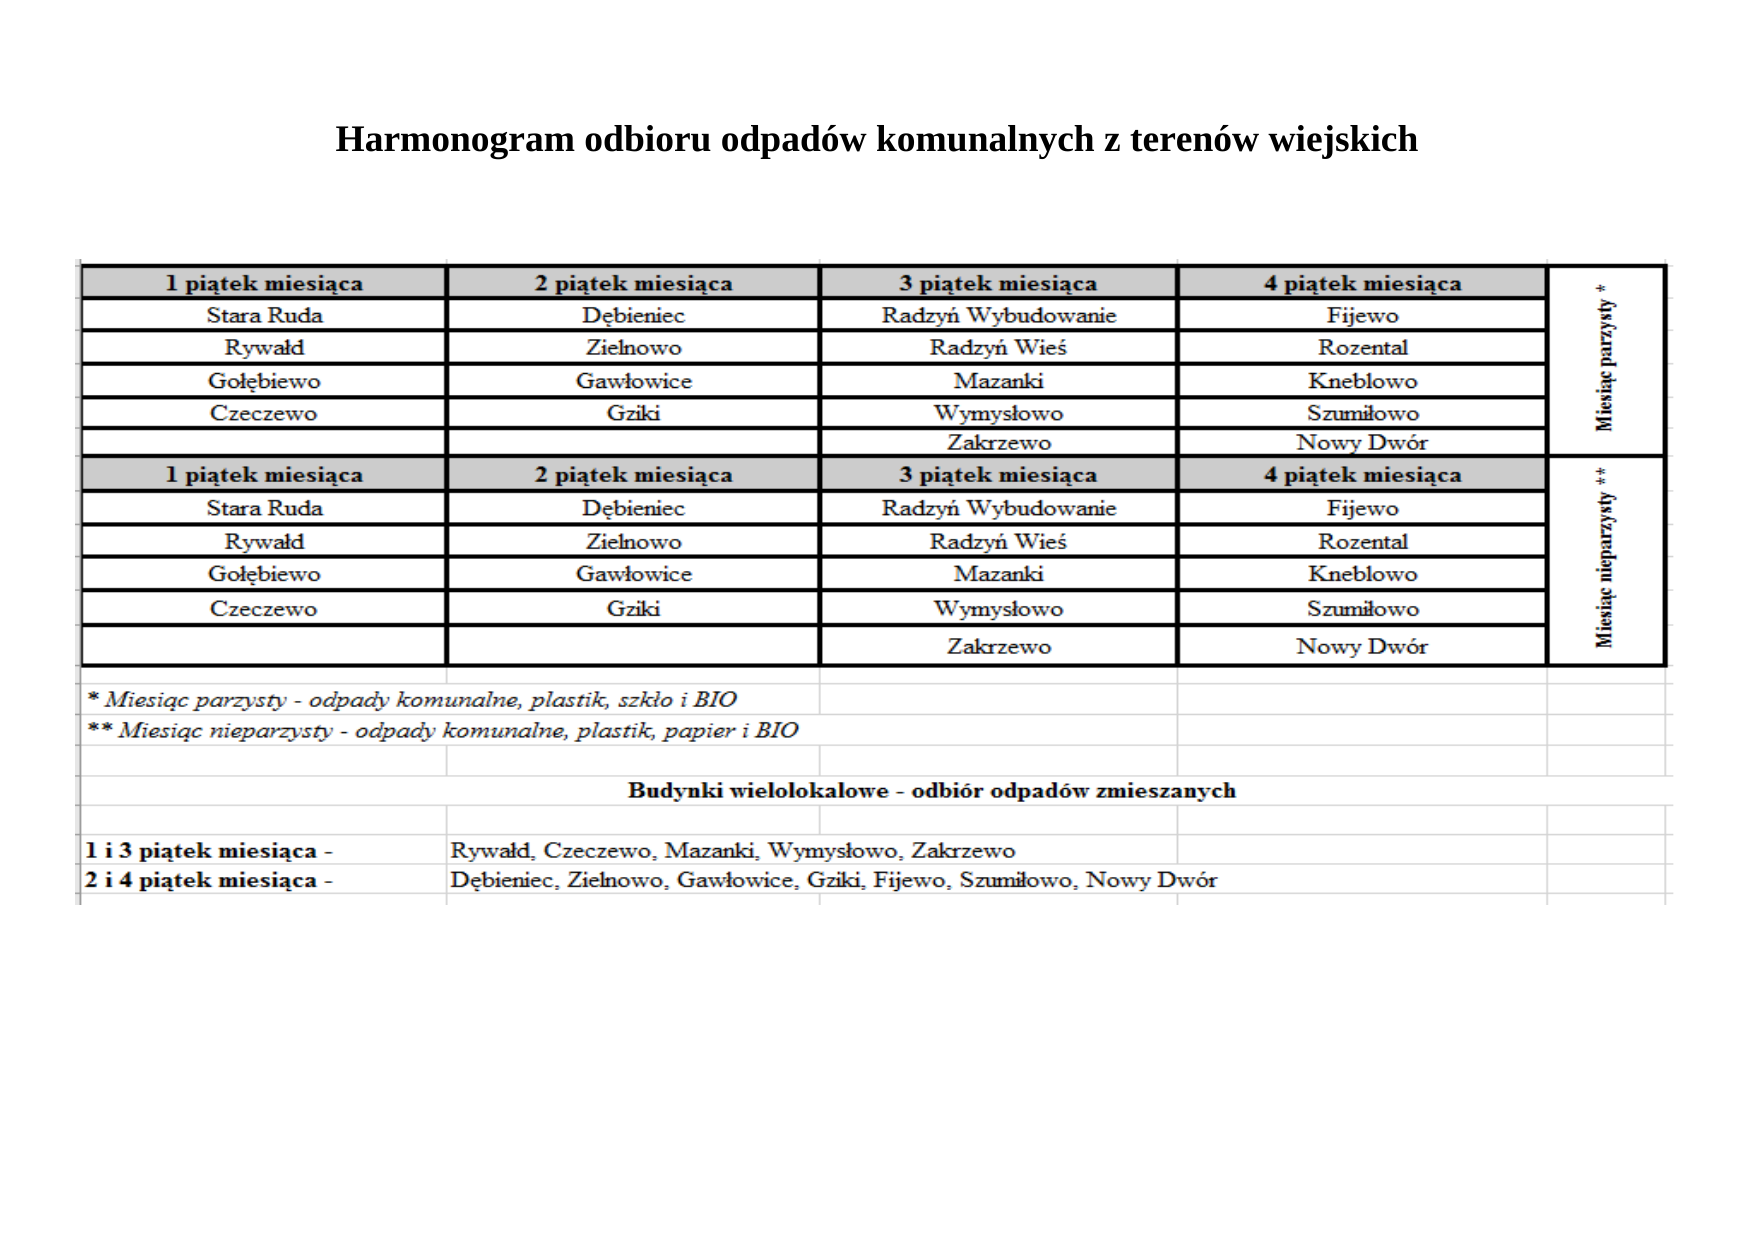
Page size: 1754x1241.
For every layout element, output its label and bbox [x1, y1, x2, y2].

picture [75, 259, 1674, 905]
